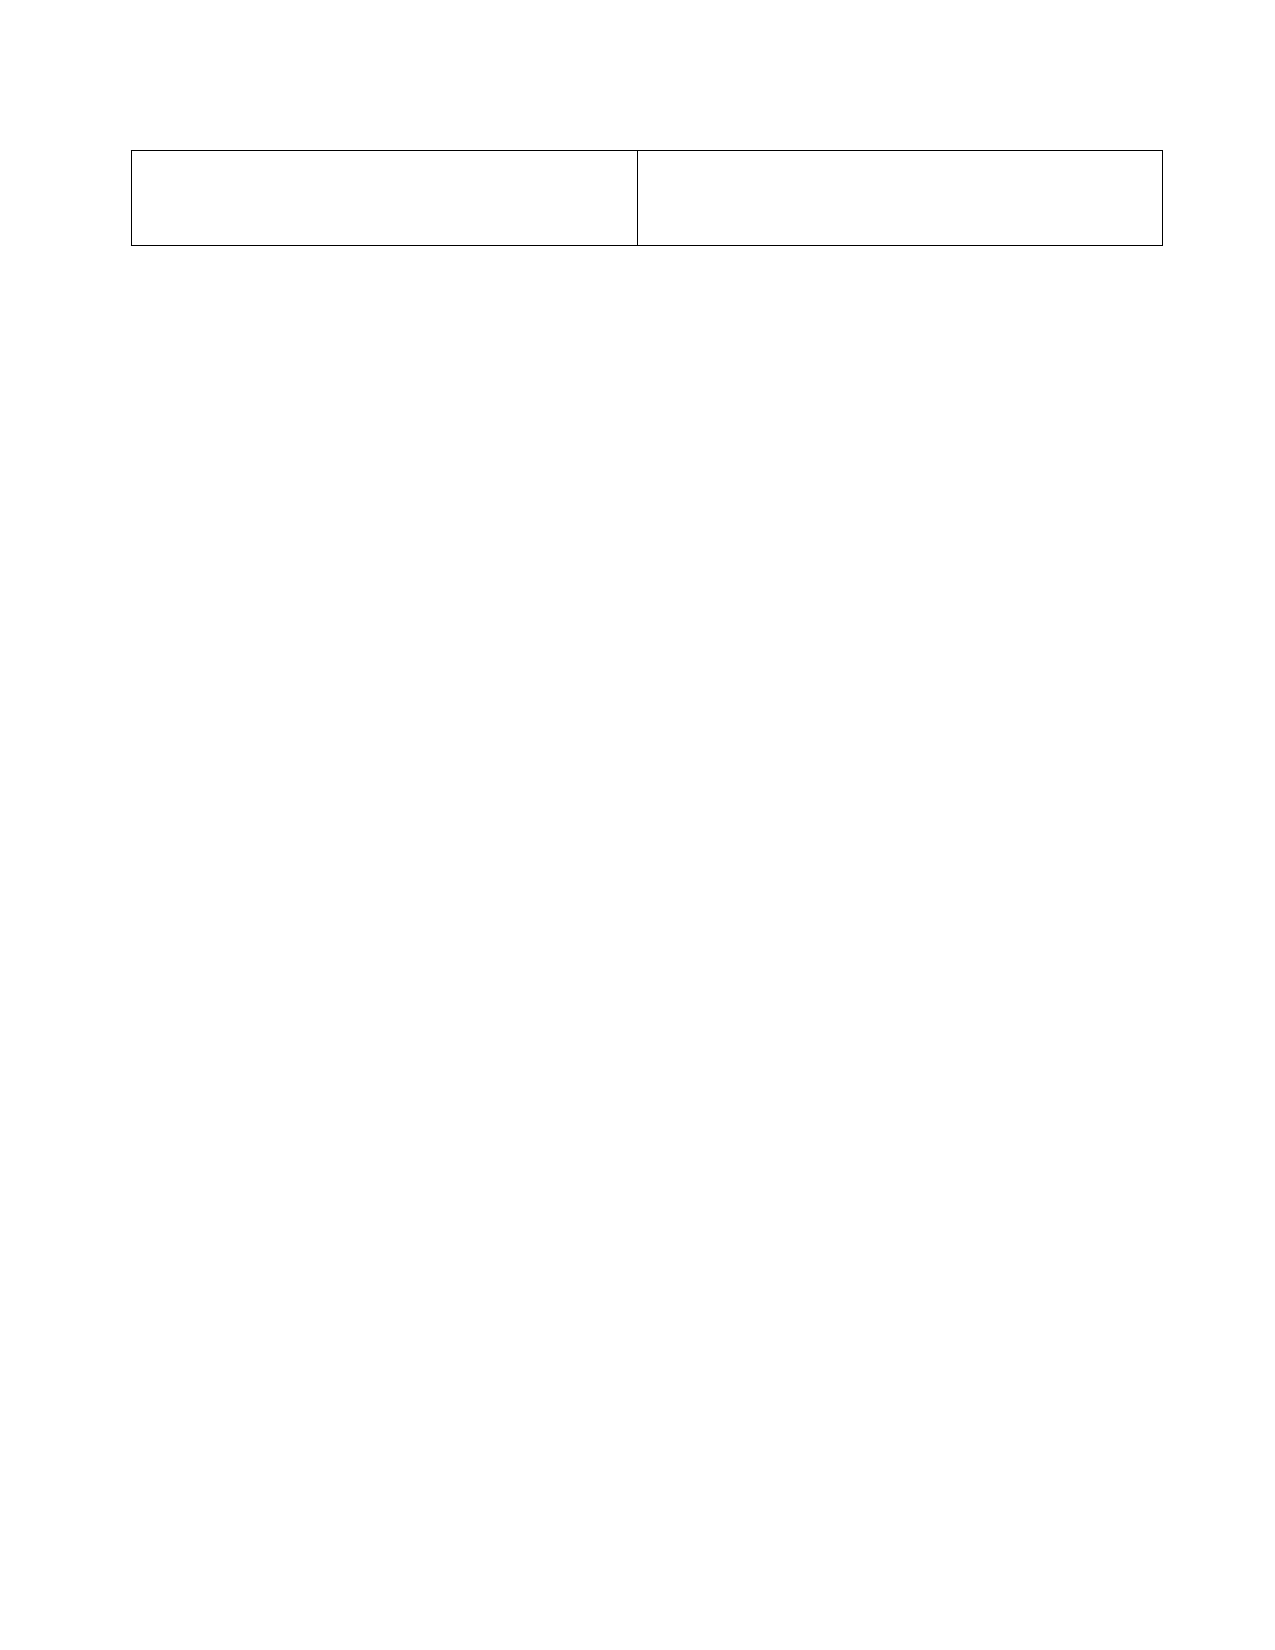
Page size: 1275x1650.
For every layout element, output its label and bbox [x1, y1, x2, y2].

table_cell [132, 151, 637, 245]
table_cell [638, 151, 1162, 245]
